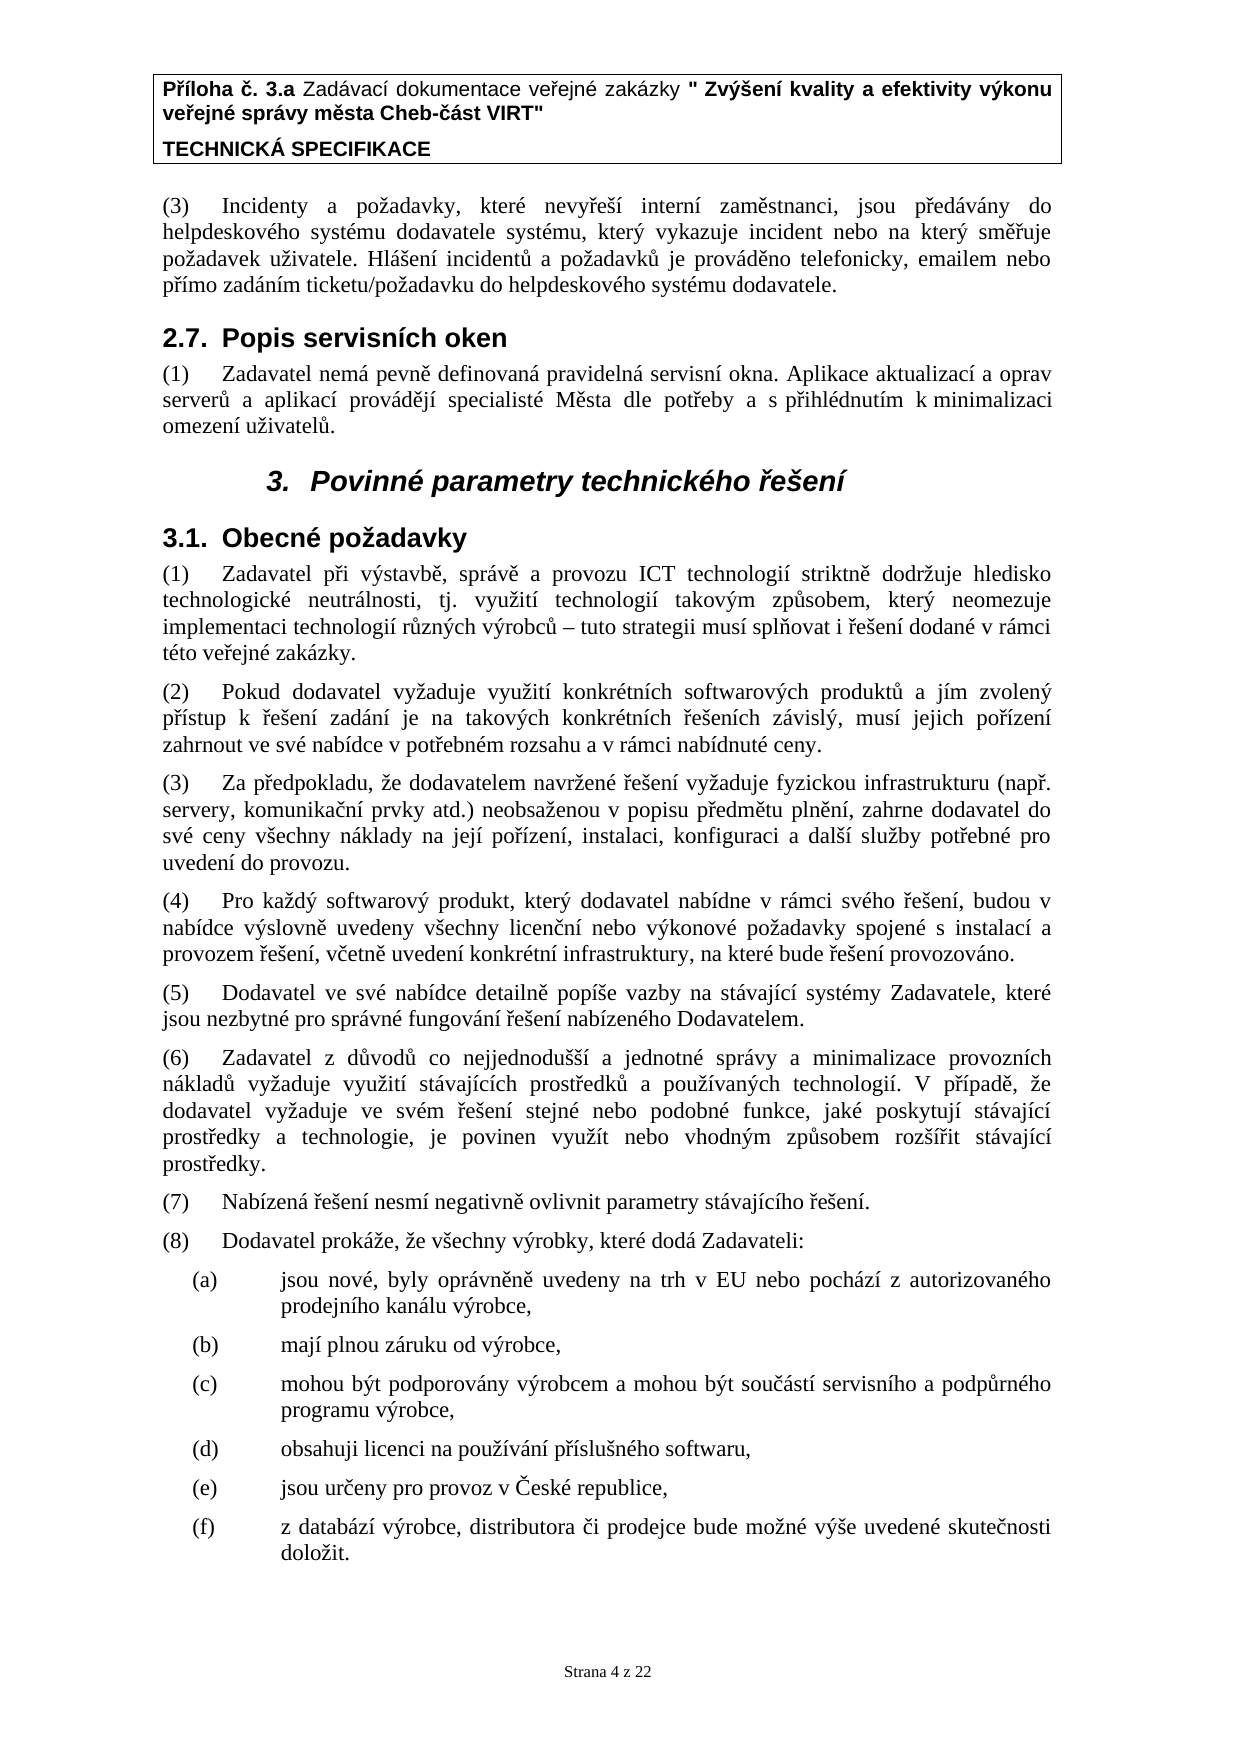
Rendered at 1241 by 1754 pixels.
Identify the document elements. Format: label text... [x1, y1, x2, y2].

text mohou být podporovány výrobcem a mohou být součástí servisního a podpůrného programu výrobce, [192, 1370, 1053, 1423]
text Dodavatel prokáže, že všechny výrobky, které dodá Zadavateli: [162, 1227, 1053, 1254]
subtitle Obecné požadavky [162, 522, 1053, 554]
text obsahuji licenci na používání příslušného softwaru, [192, 1435, 1053, 1462]
text jsou určeny pro provoz v České republice, [192, 1474, 1053, 1501]
text Dodavatel ve své nabídce detailně popíše vazby na stávající systémy Zadavatele, které jsou nezbytné pro správné fungování řešení nabízeného Dodavatelem. [162, 979, 1053, 1032]
text Zadavatel nemá pevně definovaná pravidelná servisní okna. Aplikace aktualizací a oprav serverů a aplikací provádějí specialisté Města dle potřeby a s přihlédnutím k minimalizaci omezení uživatelů. [162, 360, 1053, 439]
text Zadavatel z důvodů co nejjednodušší a jednotné správy a minimalizace provozních nákladů vyžaduje využití stávajících prostředků a používaných technologií. V případě, že dodavatel vyžaduje ve svém řešení stejné nebo podobné funkce, jaké poskytují stávající prostředky a technologie, je povinen využít nebo vhodným způsobem rozšířit stávající prostředky. [162, 1044, 1053, 1176]
text Pro každý softwarový produkt, který dodavatel nabídne v rámci svého řešení, budou v nabídce výslovně uvedeny všechny licenční nebo výkonové požadavky spojené s instalací a provozem řešení, včetně uvedení konkrétní infrastruktury, na které bude řešení provozováno. [162, 887, 1053, 966]
list Incidenty a požadavky, které nevyřeší interní zaměstnanci, jsou předávány do helpdeskového systému dodavatele systému, který vykazuje incident nebo na který směřuje požadavek uživatele. Hlášení incidentů a požadavků je prováděno telefonicky, emailem nebo přímo zadáním ticketu/požadavku do helpdeskového systému dodavatele. [162, 192, 1053, 297]
text jsou nové, byly oprávněně uvedeny na trh v EU nebo pochází z autorizovaného prodejního kanálu výrobce, [192, 1266, 1053, 1319]
subtitle Povinné parametry technického řešení [266, 464, 1053, 497]
text z databází výrobce, distributora či prodejce bude možné výše uvedené skutečnosti doložit. [192, 1513, 1053, 1566]
text Nabízená řešení nesmí negativně ovlivnit parametry stávajícího řešení. [162, 1188, 1053, 1215]
text mají plnou záruku od výrobce, [192, 1331, 1053, 1358]
text Za předpokladu, že dodavatelem navržené řešení vyžaduje fyzickou infrastrukturu (např. servery, komunikační prvky atd.) neobsaženou v popisu předmětu plnění, zahrne dodavatel do své ceny všechny náklady na její pořízení, instalaci, konfiguraci a další služby potřebné pro uvedení do provozu. [162, 769, 1053, 875]
subtitle Popis servisních oken [162, 322, 1053, 354]
text Pokud dodavatel vyžaduje využití konkrétních softwarových produktů a jím zvolený přístup k řešení zadání je na takových konkrétních řešeních závislý, musí jejich pořízení zahrnout ve své nabídce v potřebném rozsahu a v rámci nabídnuté ceny. [162, 678, 1053, 757]
text Zadavatel při výstavbě, správě a provozu ICT technologií striktně dodržuje hledisko technologické neutrálnosti, tj. využití technologií takovým způsobem, který neomezuje implementaci technologií různých výrobců – tuto strategii musí splňovat i řešení dodané v rámci této veřejné zakázky. [162, 560, 1053, 665]
